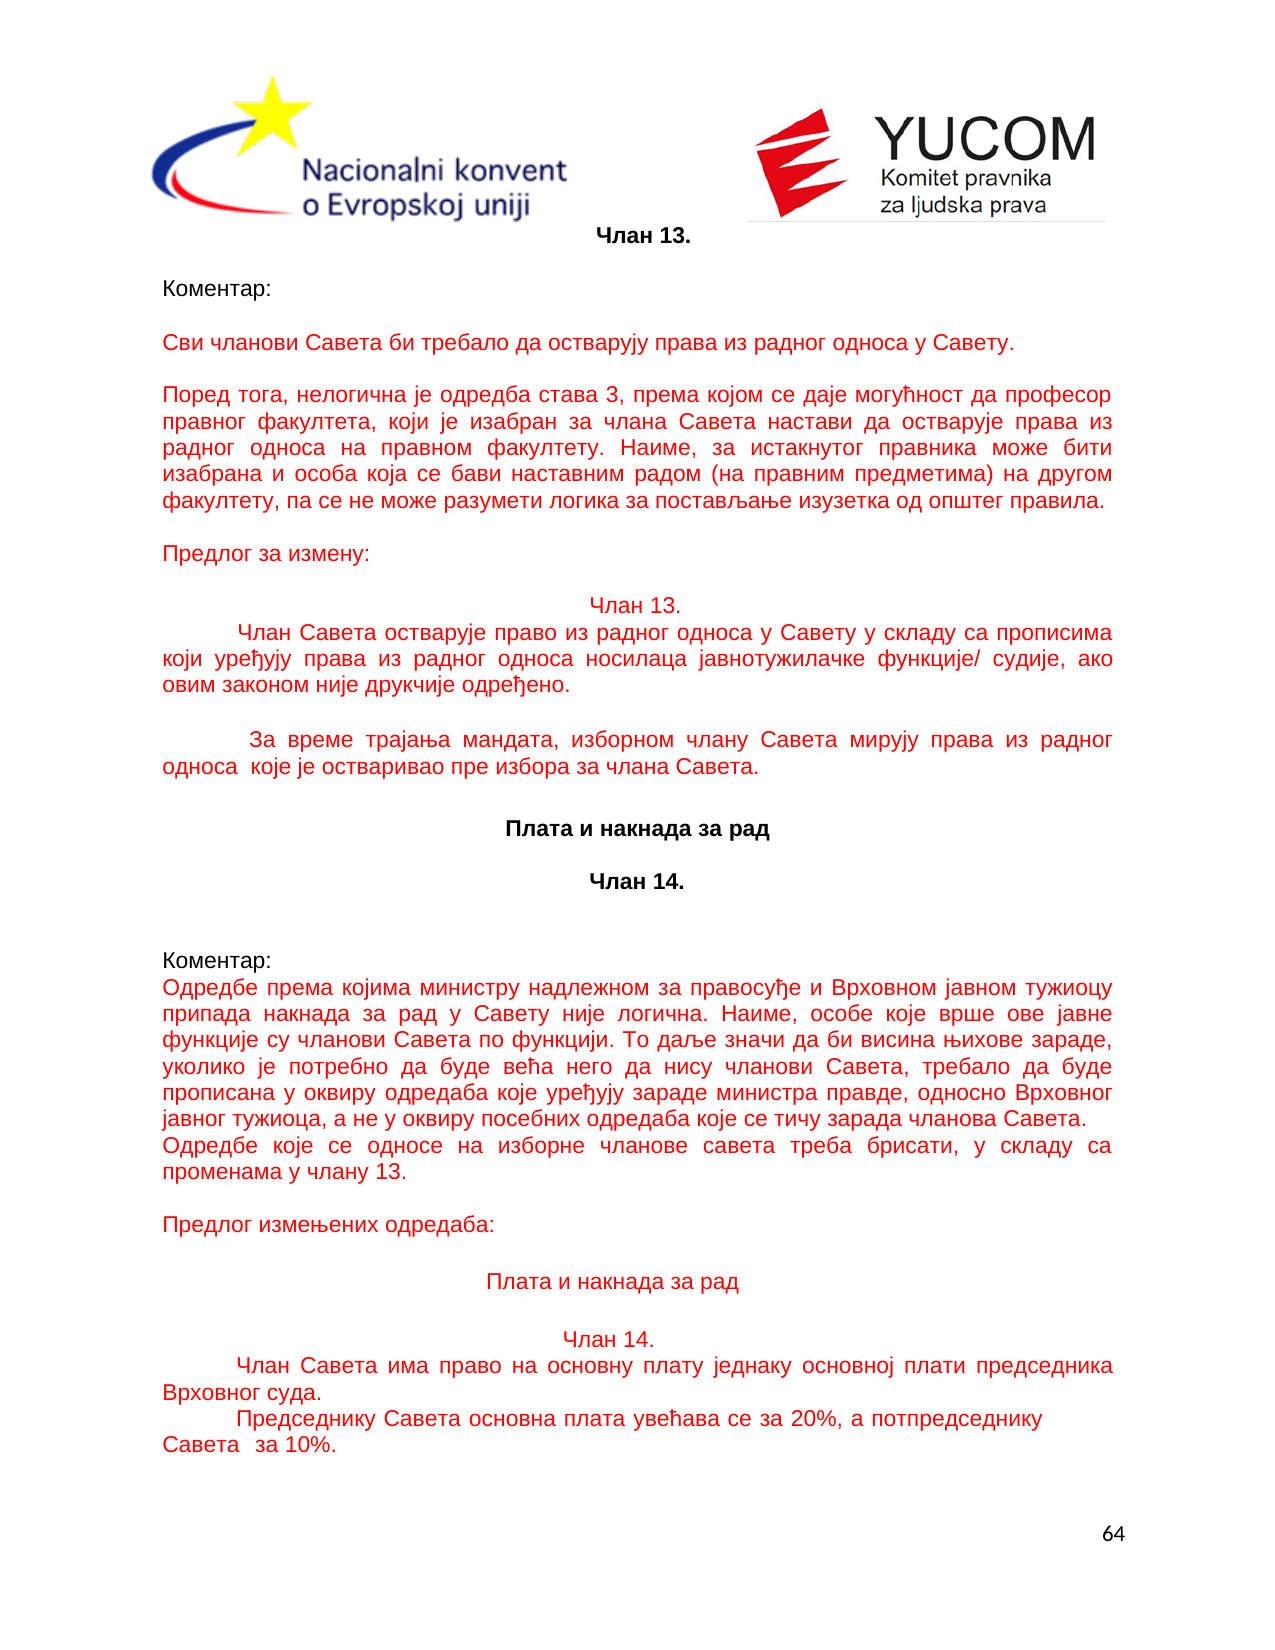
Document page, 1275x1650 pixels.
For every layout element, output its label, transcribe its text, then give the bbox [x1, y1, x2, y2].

text Члан 13. [589, 592, 1125, 619]
text Члан 14. [589, 868, 1125, 894]
text Плата и накнада за рад Члан 14. [486, 1237, 764, 1352]
text Члан 13. [162, 222, 1125, 248]
text Плата и накнада за рад [160, 815, 1114, 841]
text Предлог измењених одредаба: [162, 1211, 1125, 1237]
text Одредбе које се односе на изборне чланове савета треба брисати, у складу са променама у члану 13. [162, 1132, 1113, 1184]
text Председнику Савета основна плата увећава се за 20%, а потпредседнику Савета за 10%. [162, 1405, 1121, 1458]
picture [150, 75, 568, 222]
text За време трајања мандата, изборном члану Савета мирују права из радног односа које је остваривао пре избора за члана Савета. [162, 726, 1113, 779]
text Члан Савета има право на основну плату једнаку основној плати председника Врховног суда. [162, 1352, 1121, 1405]
text Одредбе према којима министру надлежном за правосуђе и Врховном јавном тужиоцу припада накнада за рад у Савету није логична. Наиме, особе које врше ове јавне функције су чланови Савета по функцији. То даље значи да би висина њихове зараде, уколико је потребно да буде већа него да нису чланови Савета, требало да буде прописана у оквиру одредаба које уређују зараде министра правде, односно Врховног јавног тужиоца, а не у оквиру посебних одредаба које се тичу зарада чланова Савета. [162, 973, 1113, 1132]
text Коментар: [162, 275, 1125, 301]
text Предлог за измену: [162, 539, 1125, 566]
text Сви чланови Савета би требало да остварују права из радног односа у Савету. [162, 329, 1125, 355]
text Коментар: [162, 947, 1125, 973]
text Поред тога, нелогична је одредба става 3, према којом се даје могућност да професор правног факултета, који је изабран за члана Савета настави да остварује права из радног односа на правном факултету. Наиме, за истакнутог правника може бити изабрана и особа која се бави наставним радом (на правним предметима) на другом факултету, па се не може разумети логика за постављање изузетка од општег правила. [162, 381, 1113, 513]
text Члан Савета остварује право из радног односа у Савету у складу са прописима који уређују права из радног односа носилаца јавнотужилачке функције/ судије, ако овим законом није друкчије одређено. [162, 619, 1113, 698]
picture [747, 106, 1106, 222]
